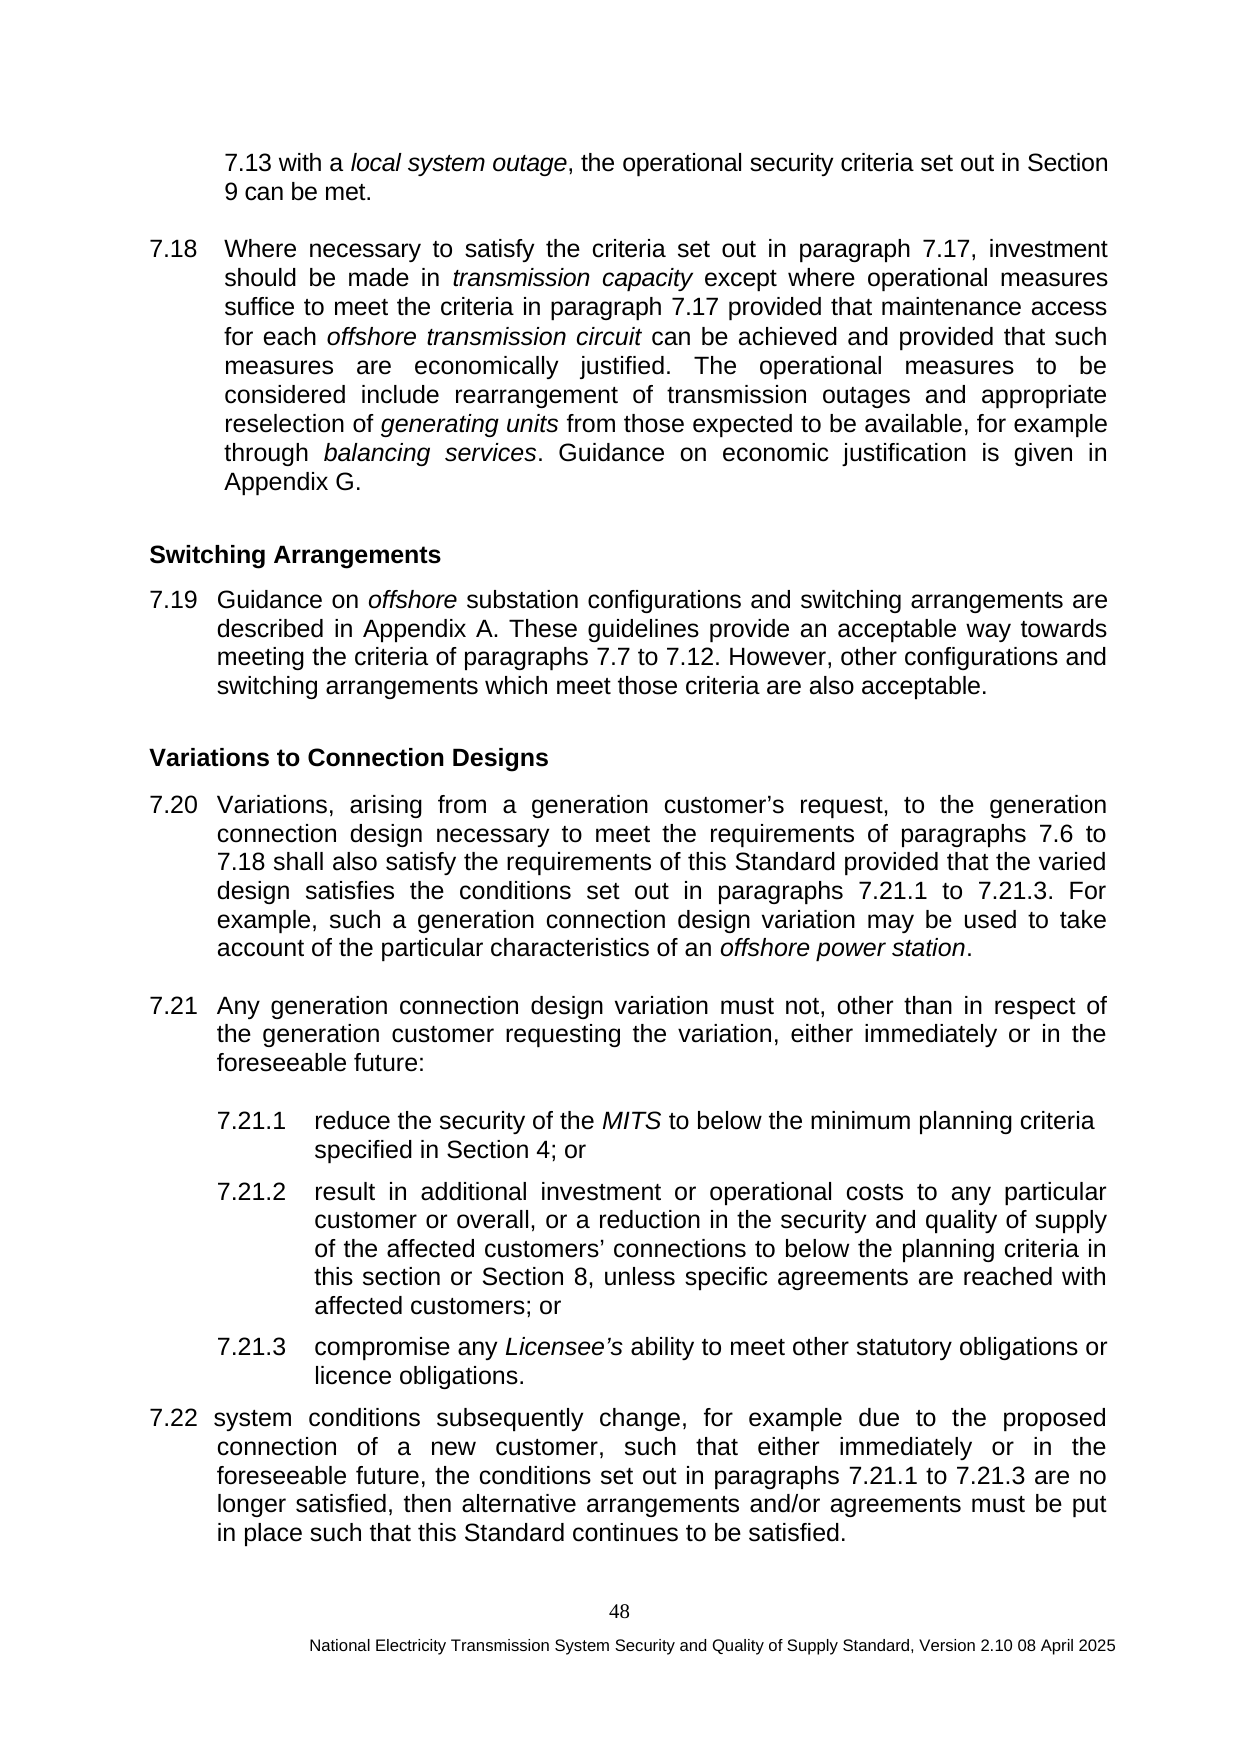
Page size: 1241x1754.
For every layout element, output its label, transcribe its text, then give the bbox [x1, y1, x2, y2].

text 7.19 Guidance on offshore substation configurations and switching arrangements are described in Appendix A. These guidelines provide an acceptable way towards meeting the criteria of paragraphs 7.7 to 7.12. However, other configurations and switching arrangements which meet those criteria are also acceptable. [149, 586, 1108, 700]
text Switching Arrangements [149, 540, 1108, 569]
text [149, 148, 1108, 206]
text 7.21.3 compromise any Licensee’s ability to meet other statutory obligations or licence obligations. [217, 1333, 1108, 1390]
text 7.18 Where necessary to satisfy the criteria set out in paragraph 7.17, investment should be made in transmission capacity except where operational measures suffice to meet the criteria in paragraph 7.17 provided that maintenance access for each offshore transmission circuit can be achieved and provided that such measures are economically justified. The operational measures to be considered include rearrangement of transmission outages and appropriate reselection of generating units from those expected to be available, for example through balancing services. Guidance on economic justification is given in Appendix G. [149, 234, 1108, 497]
text 7.20 Variations, arising from a generation customer’s request, to the generation connection design necessary to meet the requirements of paragraphs 7.6 to 7.18 shall also satisfy the requirements of this Standard provided that the varied design satisfies the conditions set out in paragraphs 7.21.1 to 7.21.3. For example, such a generation connection design variation may be used to take account of the particular characteristics of an offshore power station. [149, 791, 1108, 962]
text 7.22 system conditions subsequently change, for example due to the proposed connection of a new customer, such that either immediately or in the foreseeable future, the conditions set out in paragraphs 7.21.1 to 7.21.3 are no longer satisfied, then alternative arrangements and/or agreements must be put in place such that this Standard continues to be satisfied. [149, 1404, 1108, 1547]
text 7.21 Any generation connection design variation must not, other than in respect of the generation customer requesting the variation, either immediately or in the foreseeable future: [149, 991, 1108, 1077]
text Variations to Connection Designs [149, 743, 1108, 772]
text 7.21.1 reduce the security of the MITS to below the minimum planning criteria specified in Section 4; or [217, 1107, 1108, 1164]
text 7.21.2 result in additional investment or operational costs to any particular customer or overall, or a reduction in the security and quality of supply of the affected customers’ connections to below the planning criteria in this section or Section 8, unless specific agreements are reached with affected customers; or [217, 1177, 1108, 1320]
